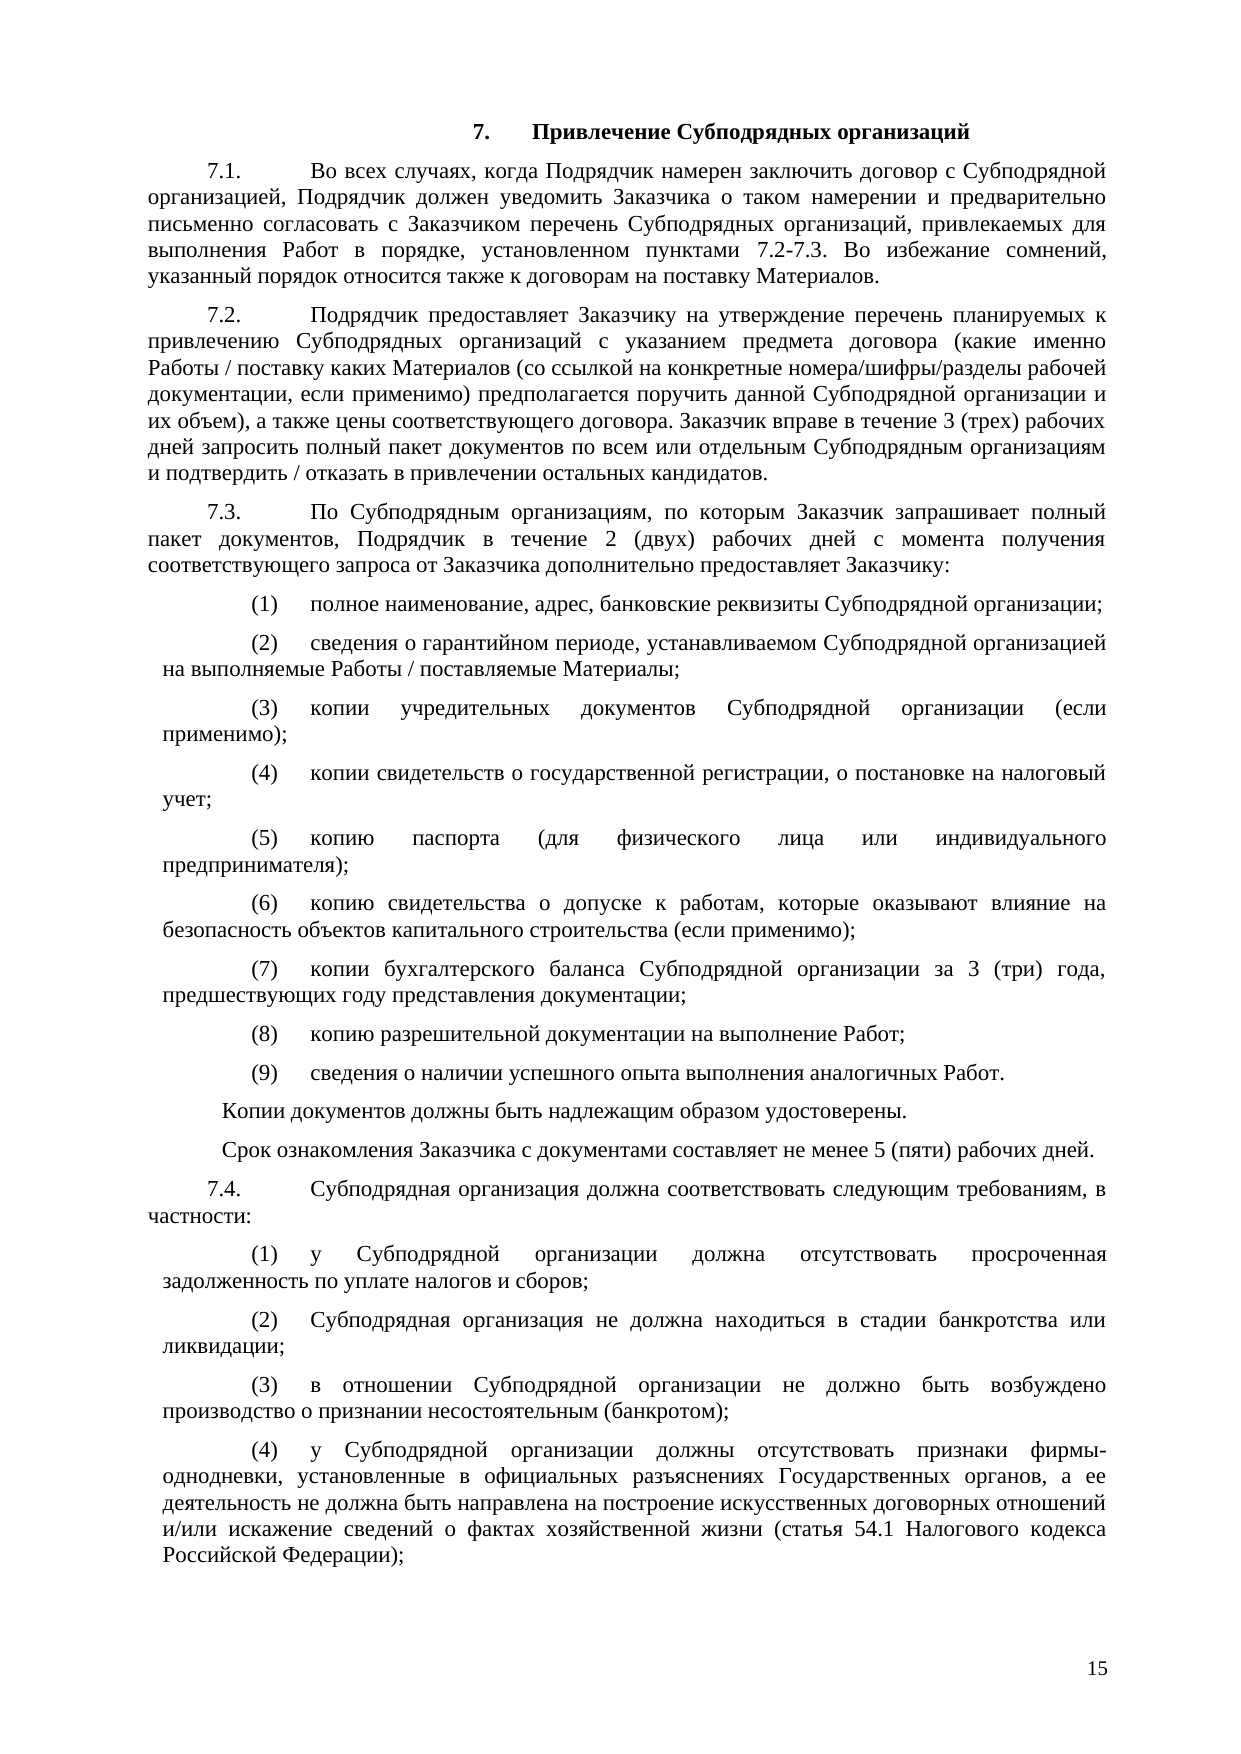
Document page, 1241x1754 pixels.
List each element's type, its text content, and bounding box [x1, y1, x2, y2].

text копии бухгалтерского баланса Субподрядной организации за 3 (три) года, предшествующих году представления документации; [162, 955, 1107, 1007]
text Подрядчик предоставляет Заказчику на утверждение перечень планируемых к привлечению Субподрядных организаций с указанием предмета договора (какие именно Работы / поставку каких Материалов (со ссылкой на конкретные номера/шифры/разделы рабочей документации, если применимо) предполагается поручить данной Субподрядной организации и их объем), а также цены соответствующего договора. Заказчик вправе в течение 3 (трех) рабочих дней запросить полный пакет документов по всем или отдельным Субподрядным организациям и подтвердить / отказать в привлечении остальных кандидатов. [148, 301, 1107, 486]
text По Субподрядным организациям, по которым Заказчик запрашивает полный пакет документов, Подрядчик в течение 2 (двух) рабочих дней с момента получения соответствующего запроса от Заказчика дополнительно предоставляет Заказчику: [148, 498, 1107, 577]
text в отношении Субподрядной организации не должно быть возбуждено производство о признании несостоятельным (банкротом); [162, 1371, 1107, 1424]
text копии учредительных документов Субподрядной организации (если применимо); [162, 694, 1107, 747]
list Копии документов должны быть надлежащим образом удостоверены. [222, 1098, 1107, 1124]
text копии свидетельств о государственной регистрации, о постановке на налоговый учет; [162, 759, 1107, 812]
text Привлечение Субподрядных организаций [443, 118, 1107, 144]
text Субподрядная организация должна соответствовать следующим требованиям, в частности: [148, 1175, 1107, 1228]
text сведения о гарантийном периоде, устанавливаемом Субподрядной организацией на выполняемые Работы / поставляемые Материалы; [162, 629, 1107, 681]
text у Субподрядной организации должны отсутствовать признаки фирмы-однодневки, установленные в официальных разъяснениях Государственных органов, а ее деятельность не должна быть направлена на построение искусственных договорных отношений и/или искажение сведений о фактах хозяйственной жизни (статья 54.1 Налогового кодекса Российской Федерации); [162, 1436, 1107, 1568]
text у Субподрядной организации должна отсутствовать просроченная задолженность по уплате налогов и сборов; [162, 1241, 1107, 1293]
text копию разрешительной документации на выполнение Работ; [162, 1020, 1107, 1046]
text полное наименование, адрес, банковские реквизиты Субподрядной организации; [162, 590, 1107, 616]
text копию паспорта (для физического лица или индивидуального предпринимателя); [162, 824, 1107, 877]
list Срок ознакомления Заказчика с документами составляет не менее 5 (пяти) рабочих дней. [222, 1136, 1107, 1163]
text Субподрядная организация не должна находиться в стадии банкротства или ликвидации; [162, 1306, 1107, 1358]
text Во всех случаях, когда Подрядчик намерен заключить договор с Субподрядной организацией, Подрядчик должен уведомить Заказчика о таком намерении и предварительно письменно согласовать с Заказчиком перечень Субподрядных организаций, привлекаемых для выполнения Работ в порядке, установленном пунктами 12.2-12.3. Во избежание сомнений, указанный порядок относится также к договорам на поставку Материалов. [148, 157, 1107, 289]
text копию свидетельства о допуске к работам, которые оказывают влияние на безопасность объектов капитального строительства (если применимо); [162, 889, 1107, 942]
text сведения о наличии успешного опыта выполнения аналогичных Работ. [162, 1059, 1107, 1085]
